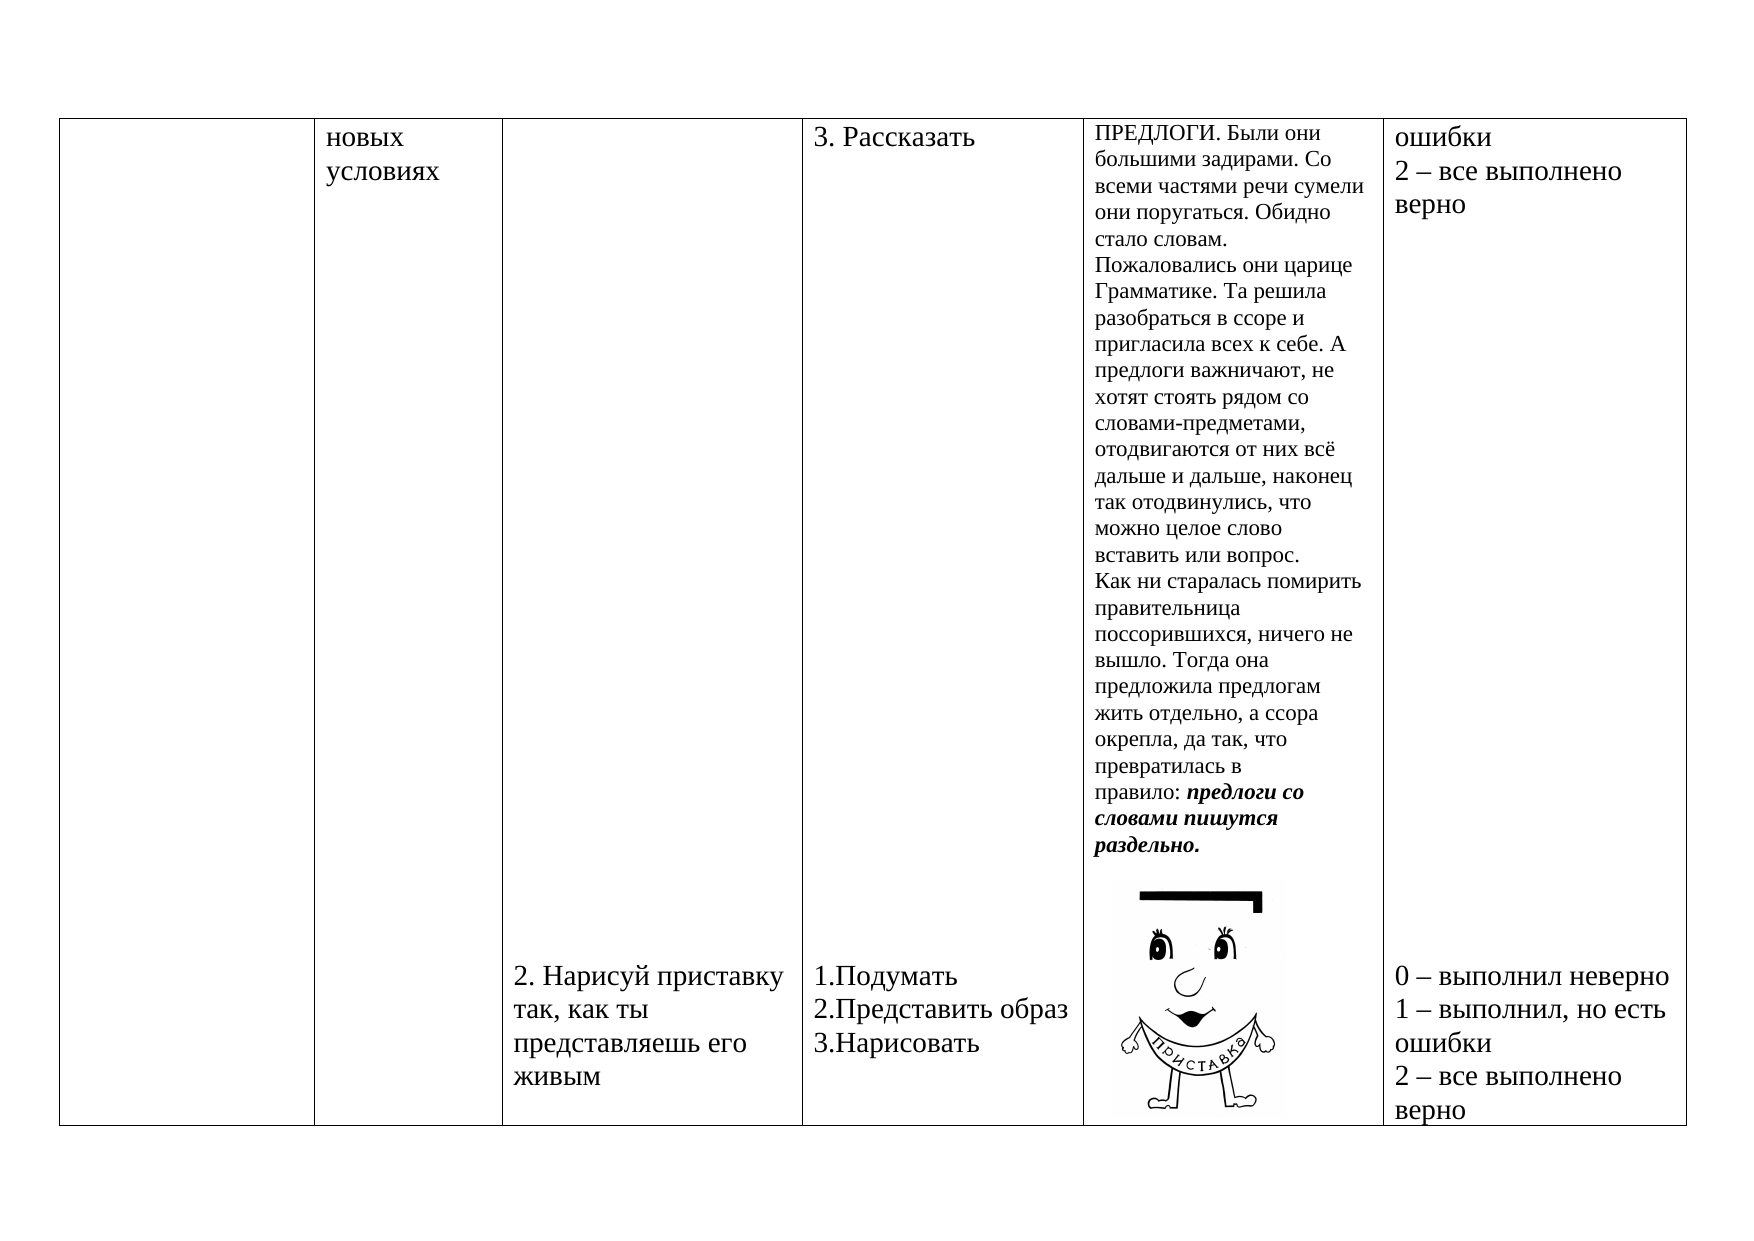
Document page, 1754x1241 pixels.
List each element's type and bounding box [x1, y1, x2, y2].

table_cell [315, 119, 502, 1125]
table_cell [1084, 119, 1383, 1125]
table_cell [503, 119, 802, 1125]
table_cell [803, 119, 1083, 1125]
table_cell [1384, 119, 1686, 1125]
table_cell [60, 119, 314, 1125]
picture [1112, 880, 1287, 1118]
